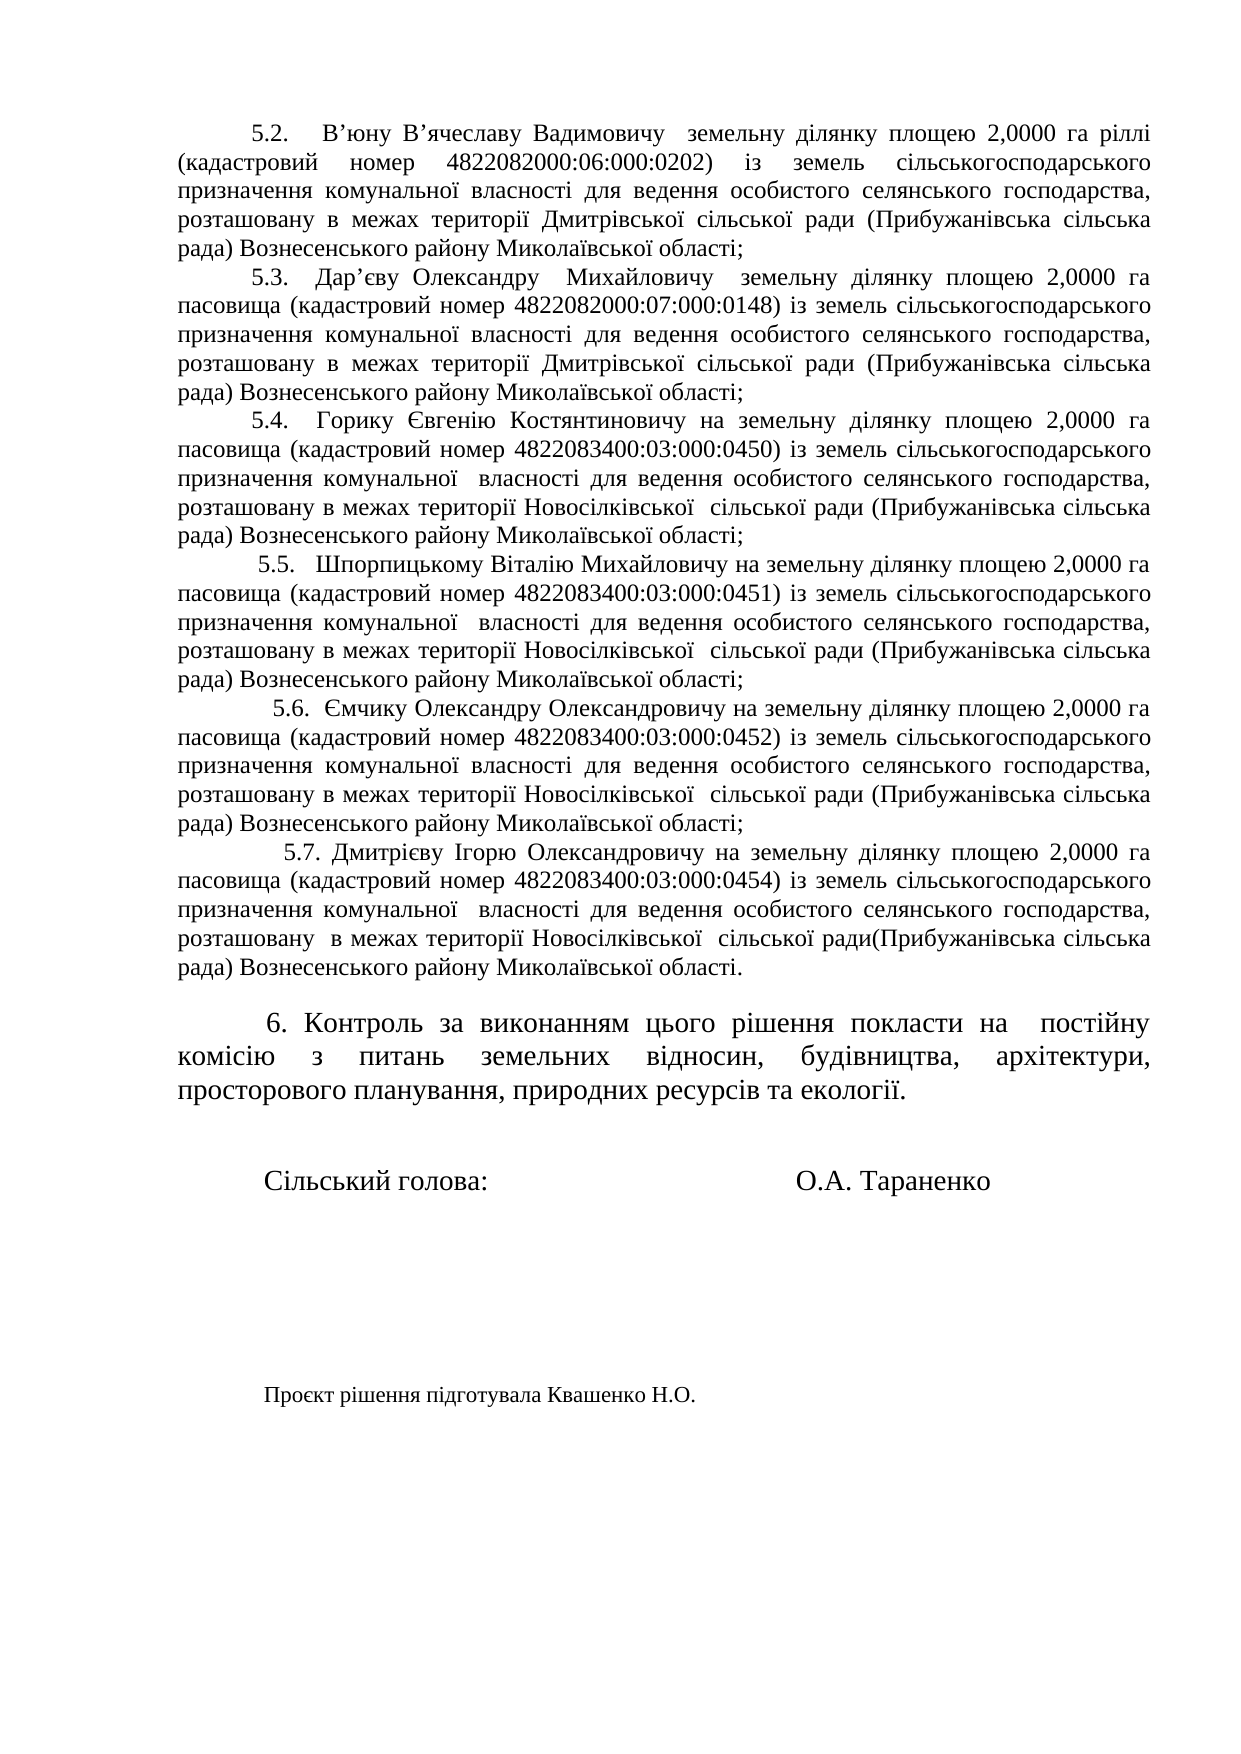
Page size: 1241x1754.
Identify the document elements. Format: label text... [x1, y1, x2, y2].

text 5.6. Ємчику Олександру Олександровичу на земельну ділянку площею 2,0000 га пасовища (кадастровий номер 4822083400:03:000:0452) із земель сільськогосподарського призначення комунальної власності для ведення особистого селянського господарства, розташовану в межах території Новосілківської сільської ради (Прибужанівська сільська рада) Вознесенського району Миколаївської області; [177, 693, 1152, 837]
text 5.4. Горику Євгенію Костянтиновичу на земельну ділянку площею 2,0000 га пасовища (кадастровий номер 4822083400:03:000:0450) із земель сільськогосподарського призначення комунальної власності для ведення особистого селянського господарства, розташовану в межах території Новосілківської сільської ради (Прибужанівська сільська рада) Вознесенського району Миколаївської області; [177, 406, 1152, 549]
text 6. Контроль за виконанням цього рішення покласти на постійну комісію з питань земельних відносин, будівництва, архітектури, просторового планування, природних ресурсів та екології. [177, 1005, 1152, 1105]
list Сільський голова: О.А. Тараненко [264, 1163, 1152, 1196]
text 5.7. Дмитрієву Ігорю Олександровичу на земельну ділянку площею 2,0000 га пасовища (кадастровий номер 4822083400:03:000:0454) із земель сільськогосподарського призначення комунальної власності для ведення особистого селянського господарства, розташовану в межах території Новосілківської сільської ради(Прибужанівська сільська рада) Вознесенського району Миколаївської області. [177, 837, 1152, 981]
text 5.5. Шпорпицькому Віталію Михайловичу на земельну ділянку площею 2,0000 га пасовища (кадастровий номер 4822083400:03:000:0451) із земель сільськогосподарського призначення комунальної власності для ведення особистого селянського господарства, розташовану в межах території Новосілківської сільської ради (Прибужанівська сільська рада) Вознесенського району Миколаївської області; [177, 549, 1152, 693]
list Проєкт рішення підготувала Квашенко Н.О. [264, 1381, 1152, 1407]
text 5.3. Дар’єву Олександру Михайловичу земельну ділянку площею 2,0000 га пасовища (кадастровий номер 4822082000:07:000:0148) із земель сільськогосподарського призначення комунальної власності для ведення особистого селянського господарства, розташовану в межах території Дмитрівської сільської ради (Прибужанівська сільська рада) Вознесенського району Миколаївської області; [177, 262, 1152, 406]
text 5.2. В’юну В’ячеславу Вадимовичу земельну ділянку площею 2,0000 га ріллі (кадастровий номер 4822082000:06:000:0202) із земель сільськогосподарського призначення комунальної власності для ведення особистого селянського господарства, розташовану в межах території Дмитрівської сільської ради (Прибужанівська сільська рада) Вознесенського району Миколаївської області; [177, 118, 1152, 262]
